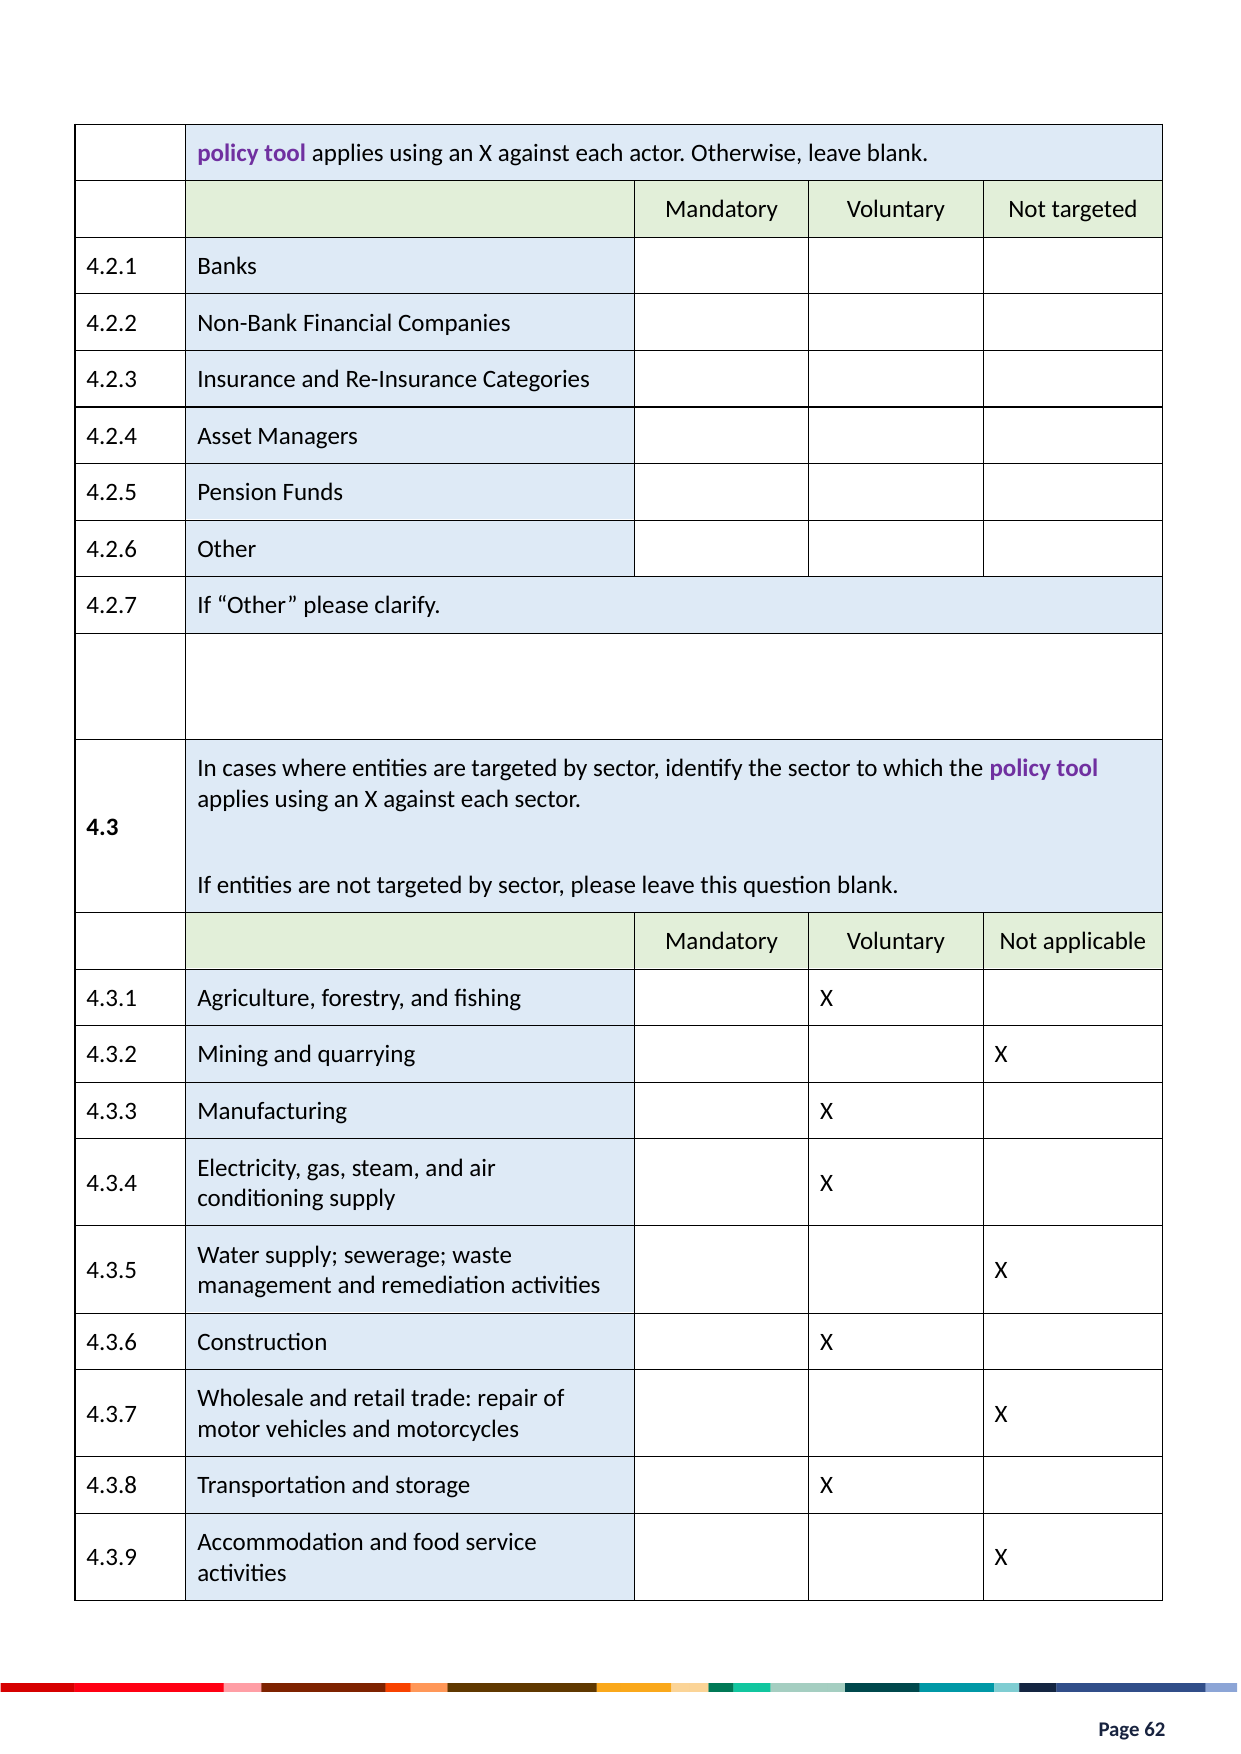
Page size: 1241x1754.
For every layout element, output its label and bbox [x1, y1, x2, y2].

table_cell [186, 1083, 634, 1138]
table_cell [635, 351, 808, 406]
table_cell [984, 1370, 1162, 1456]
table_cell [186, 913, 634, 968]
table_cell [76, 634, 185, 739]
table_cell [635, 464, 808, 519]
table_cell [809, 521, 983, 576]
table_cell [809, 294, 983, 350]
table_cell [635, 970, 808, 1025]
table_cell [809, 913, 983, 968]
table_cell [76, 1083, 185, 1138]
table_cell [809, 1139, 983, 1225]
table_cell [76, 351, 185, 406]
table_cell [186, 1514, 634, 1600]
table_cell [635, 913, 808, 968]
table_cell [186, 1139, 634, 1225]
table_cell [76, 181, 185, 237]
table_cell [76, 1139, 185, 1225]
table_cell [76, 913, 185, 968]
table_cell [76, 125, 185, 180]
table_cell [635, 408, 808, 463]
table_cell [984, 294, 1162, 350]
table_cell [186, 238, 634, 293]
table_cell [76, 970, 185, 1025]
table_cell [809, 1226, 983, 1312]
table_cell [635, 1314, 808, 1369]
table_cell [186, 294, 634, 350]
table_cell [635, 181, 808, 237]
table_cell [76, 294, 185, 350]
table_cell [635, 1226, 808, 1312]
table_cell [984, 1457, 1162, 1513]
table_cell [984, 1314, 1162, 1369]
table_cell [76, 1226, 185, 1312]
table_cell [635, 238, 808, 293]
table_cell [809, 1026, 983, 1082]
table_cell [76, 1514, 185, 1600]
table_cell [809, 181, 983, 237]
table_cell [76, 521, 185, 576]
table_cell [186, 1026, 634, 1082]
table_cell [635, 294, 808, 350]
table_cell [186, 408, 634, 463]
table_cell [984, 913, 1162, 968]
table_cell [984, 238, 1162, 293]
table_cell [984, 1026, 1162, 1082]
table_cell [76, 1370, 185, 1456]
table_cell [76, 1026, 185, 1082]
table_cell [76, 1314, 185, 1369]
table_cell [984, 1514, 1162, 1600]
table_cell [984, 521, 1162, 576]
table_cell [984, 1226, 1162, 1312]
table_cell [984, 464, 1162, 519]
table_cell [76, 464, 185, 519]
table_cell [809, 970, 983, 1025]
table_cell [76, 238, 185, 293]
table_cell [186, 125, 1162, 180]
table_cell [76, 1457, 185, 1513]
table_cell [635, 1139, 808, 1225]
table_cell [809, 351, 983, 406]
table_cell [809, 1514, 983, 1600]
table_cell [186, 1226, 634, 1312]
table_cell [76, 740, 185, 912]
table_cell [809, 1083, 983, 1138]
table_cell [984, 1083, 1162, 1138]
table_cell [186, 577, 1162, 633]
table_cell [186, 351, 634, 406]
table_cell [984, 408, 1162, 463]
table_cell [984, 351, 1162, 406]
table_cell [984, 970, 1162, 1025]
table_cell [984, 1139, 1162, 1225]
picture [0, 1683, 1236, 1692]
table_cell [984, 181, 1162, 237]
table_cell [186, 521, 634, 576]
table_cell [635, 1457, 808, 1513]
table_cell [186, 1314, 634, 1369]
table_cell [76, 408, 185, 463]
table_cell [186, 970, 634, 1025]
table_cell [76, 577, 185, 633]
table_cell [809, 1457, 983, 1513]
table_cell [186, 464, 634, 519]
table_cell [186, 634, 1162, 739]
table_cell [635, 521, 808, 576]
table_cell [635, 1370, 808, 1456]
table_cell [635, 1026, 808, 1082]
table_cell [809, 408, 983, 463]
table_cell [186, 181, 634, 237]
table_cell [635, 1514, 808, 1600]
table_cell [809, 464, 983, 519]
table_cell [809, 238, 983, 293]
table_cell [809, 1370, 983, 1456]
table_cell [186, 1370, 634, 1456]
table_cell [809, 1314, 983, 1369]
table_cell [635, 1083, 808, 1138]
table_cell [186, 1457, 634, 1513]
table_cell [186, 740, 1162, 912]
